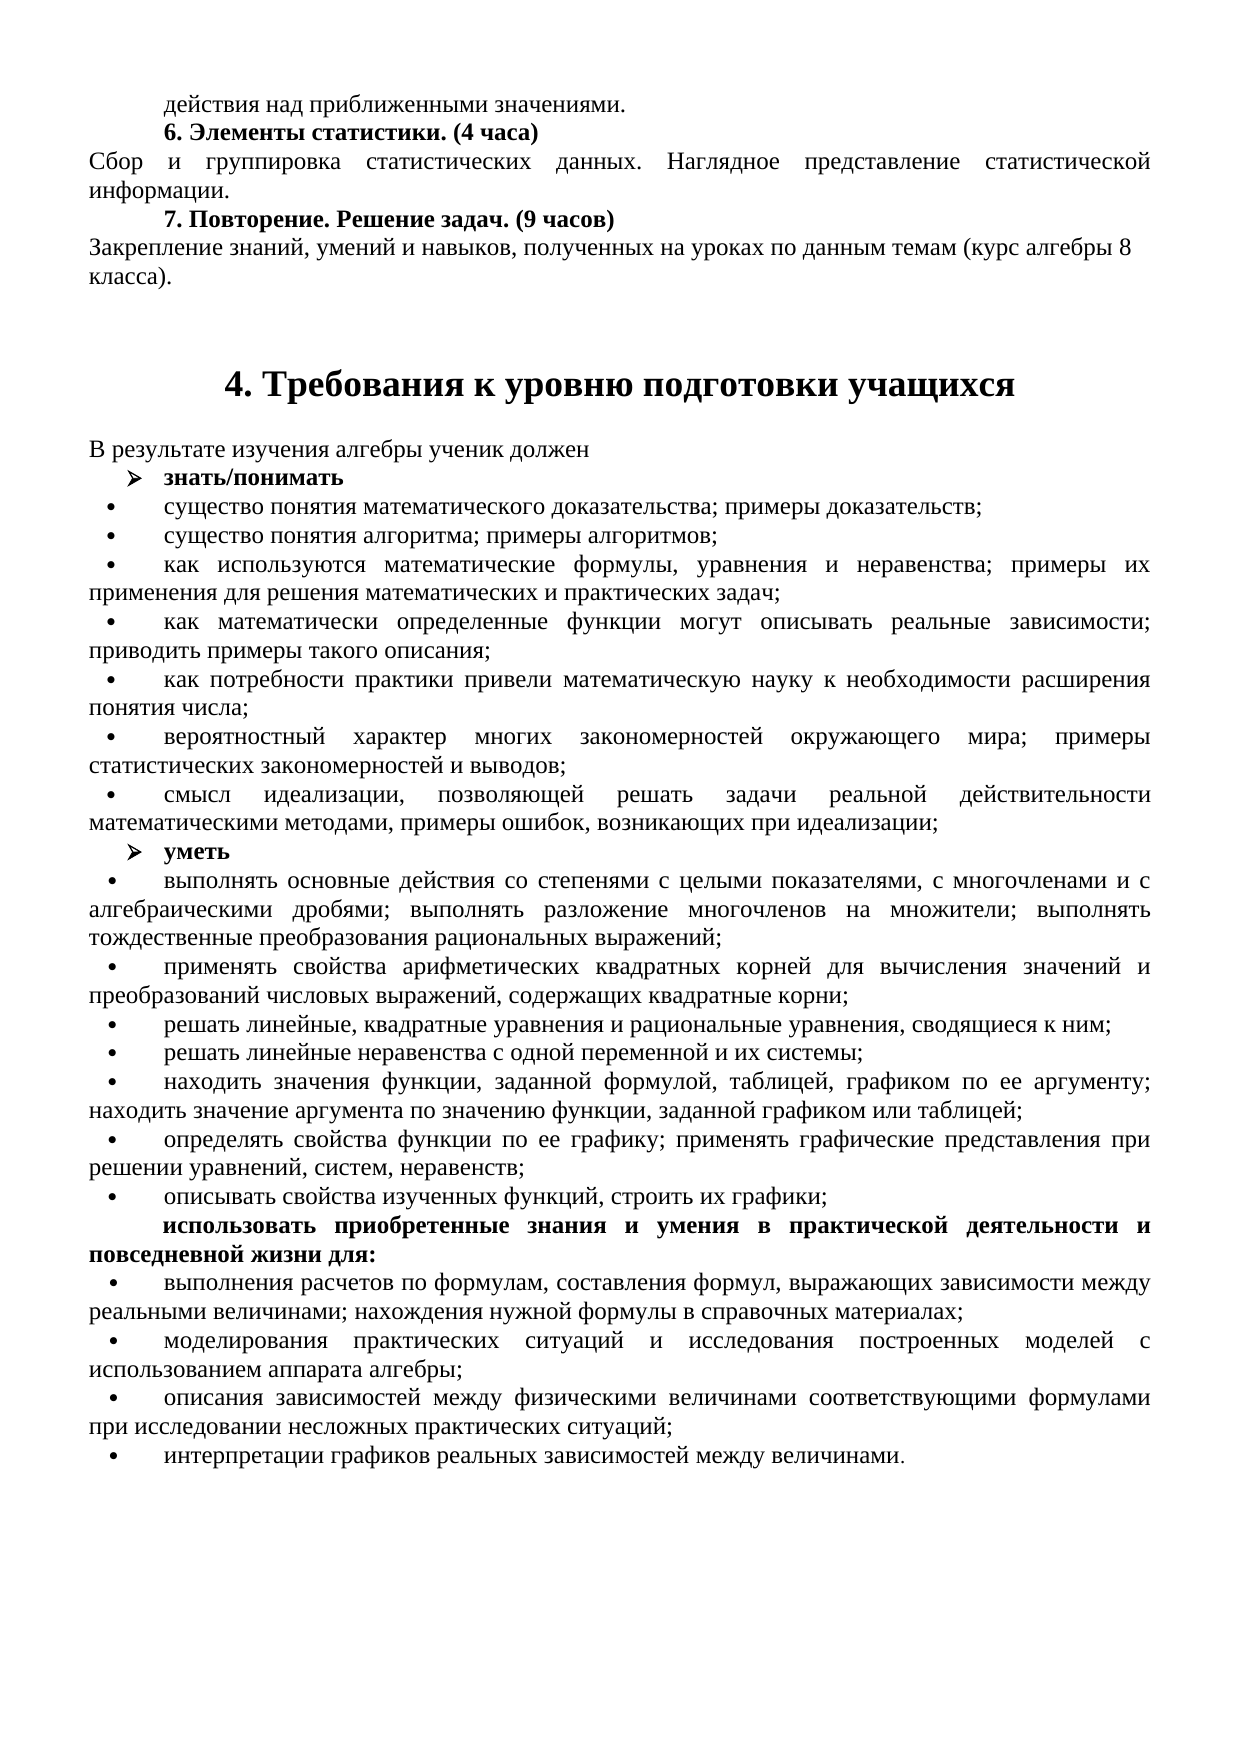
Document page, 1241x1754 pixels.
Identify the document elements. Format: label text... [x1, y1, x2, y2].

list решать линейные неравенства с одной переменной и их системы; [89, 1037, 1152, 1066]
text Сбор и группировка статистических данных. Наглядное представление статистической информации. [89, 146, 1152, 204]
text 6. Элементы статистики. (4 часа) [89, 117, 1152, 146]
text 7. Повторение. Решение задач. (9 часов) [89, 204, 1152, 232]
list интерпретации графиков реальных зависимостей между величинами. [89, 1440, 1152, 1469]
list выполнения расчетов по формулам, составления формул, выражающих зависимости между реальными величинами; нахождения нужной формулы в справочных материалах; [89, 1267, 1152, 1325]
list существо понятия математического доказательства; примеры доказательств; [89, 491, 1152, 520]
list вероятностный характер многих закономерностей окружающего мира; примеры статистических закономерностей и выводов; [89, 721, 1152, 779]
list решать линейные, квадратные уравнения и рациональные уравнения, сводящиеся к ним; [89, 1009, 1152, 1037]
list выполнять основные действия со степенями с целыми показателями, с многочленами и с алгебраическими дробями; выполнять разложение многочленов на множители; выполнять тождественные преобразования рациональных выражений; [89, 865, 1152, 951]
text В результате изучения алгебры ученик должен [89, 434, 1152, 462]
list применять свойства арифметических квадратных корней для вычисления значений и преобразований числовых выражений, содержащих квадратные корни; [89, 951, 1152, 1009]
list уметь [126, 836, 1152, 865]
list определять свойства функции по ее графику; применять графические представления при решении уравнений, систем, неравенств; [89, 1124, 1152, 1181]
list описывать свойства изученных функций, строить их графики; [89, 1181, 1152, 1210]
list существо понятия алгоритма; примеры алгоритмов; [89, 520, 1152, 549]
text 4. Требования к уровню подготовки учащихся [89, 362, 1152, 405]
list как потребности практики привели математическую науку к необходимости расширения понятия числа; [89, 664, 1152, 721]
list смысл идеализации, позволяющей решать задачи реальной действительности математическими методами, примеры ошибок, возникающих при идеализации; [89, 779, 1152, 836]
list знать/понимать [126, 462, 1152, 491]
list как используются математические формулы, уравнения и неравенства; примеры их применения для решения математических и практических задач; [89, 549, 1152, 606]
list моделирования практических ситуаций и исследования построенных моделей с использованием аппарата алгебры; [89, 1325, 1152, 1382]
text действия над приближенными значениями. [89, 89, 1152, 117]
list находить значения функции, заданной формулой, таблицей, графиком по ее аргументу; находить значение аргумента по значению функции, заданной графиком или таблицей; [89, 1066, 1152, 1124]
text Закрепление знаний, умений и навыков, полученных на уроках по данным темам (курс алгебры 8 класса). [89, 232, 1152, 290]
text использовать приобретенные знания и умения в практической деятельности и повседневной жизни для: [89, 1210, 1152, 1267]
list описания зависимостей между физическими величинами соответствующими формулами при исследовании несложных практических ситуаций; [89, 1382, 1152, 1440]
list как математически определенные функции могут описывать реальные зависимости; приводить примеры такого описания; [89, 606, 1152, 664]
